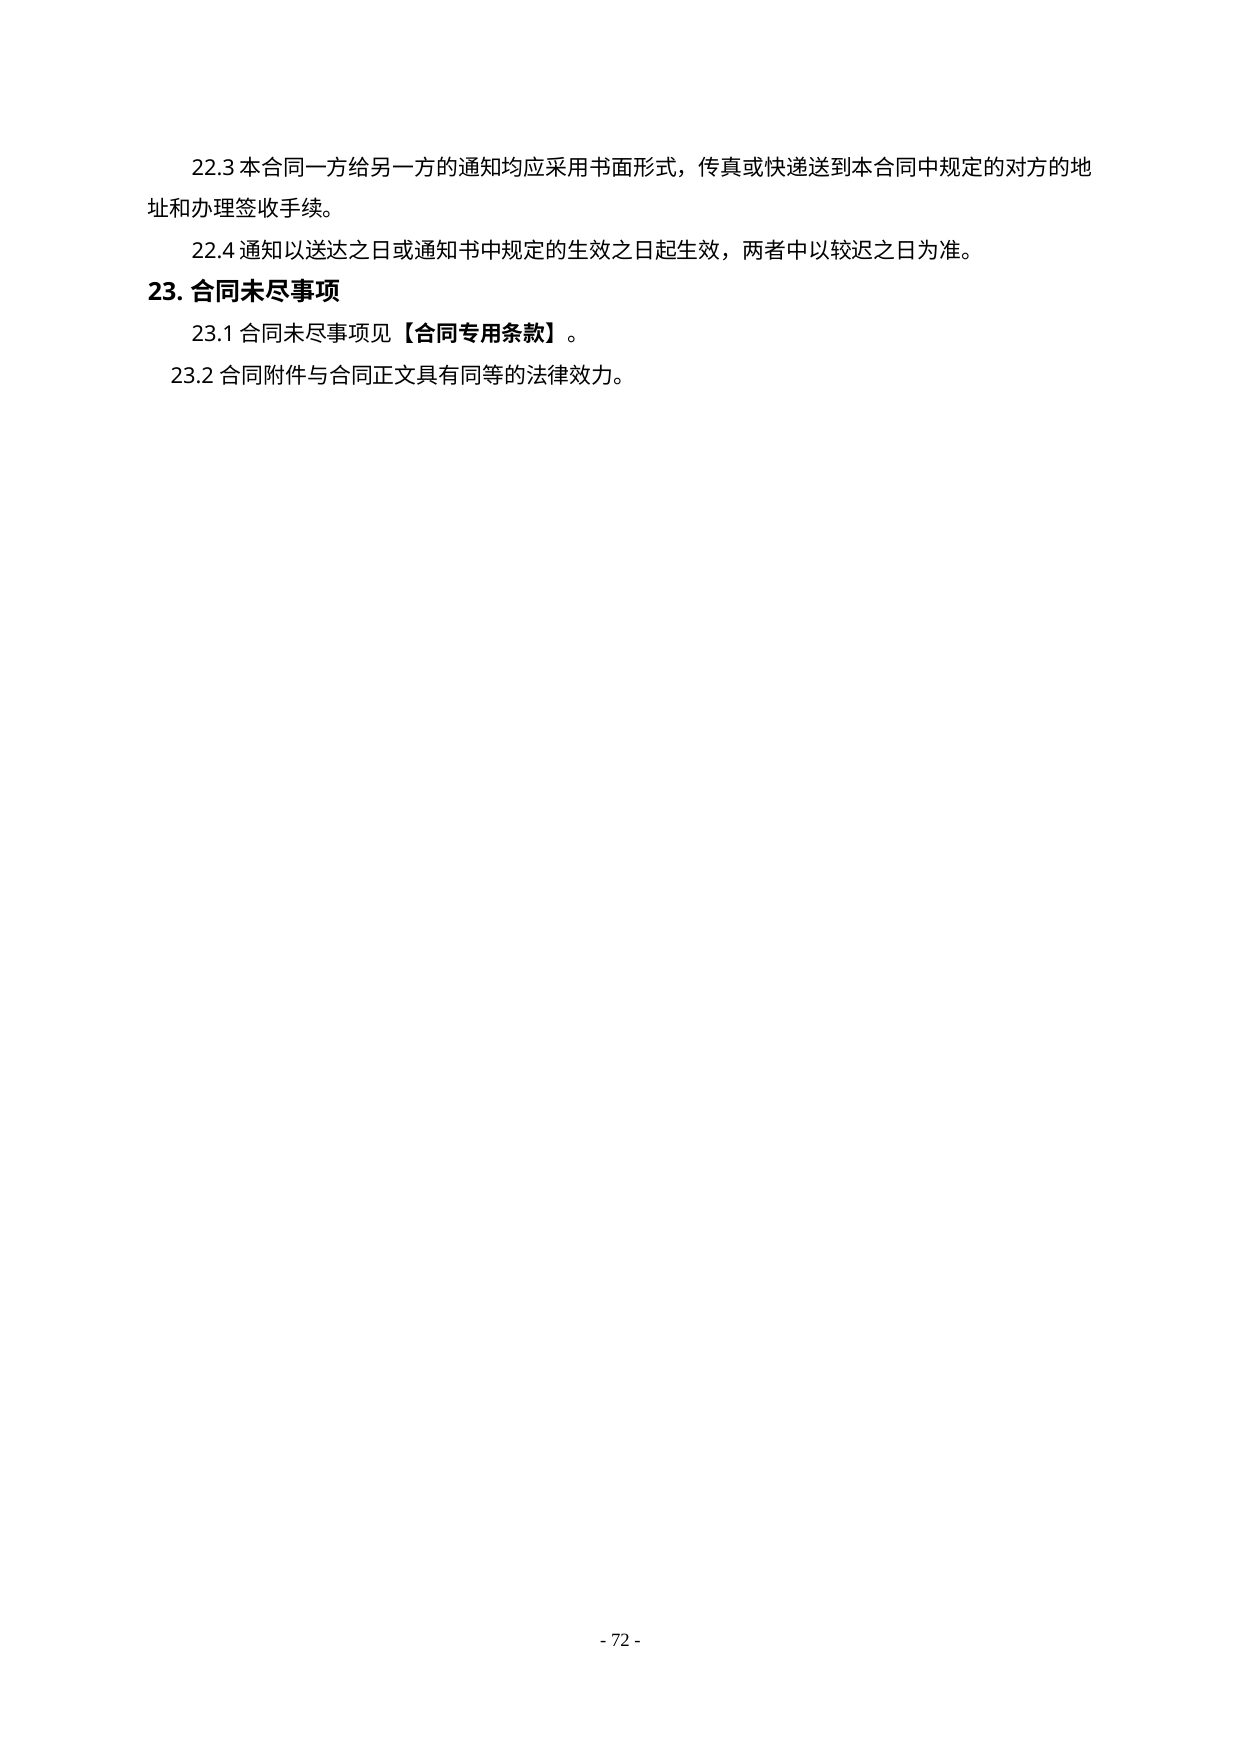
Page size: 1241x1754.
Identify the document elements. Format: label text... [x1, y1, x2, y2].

list 合同未尽事项 [148, 267, 1093, 308]
text 23.1合同未尽事项见【合同专用条款】。 [148, 308, 1093, 350]
text 22.4通知以送达之日或通知书中规定的生效之日起生效，两者中以较迟之日为准。 [148, 225, 1093, 267]
text 23.2 合同附件与合同正文具有同等的法律效力。 [148, 350, 1093, 392]
text 22.3本合同一方给另一方的通知均应采用书面形式，传真或快递送到本合同中规定的对方的地址和办理签收手续。 [148, 142, 1093, 225]
